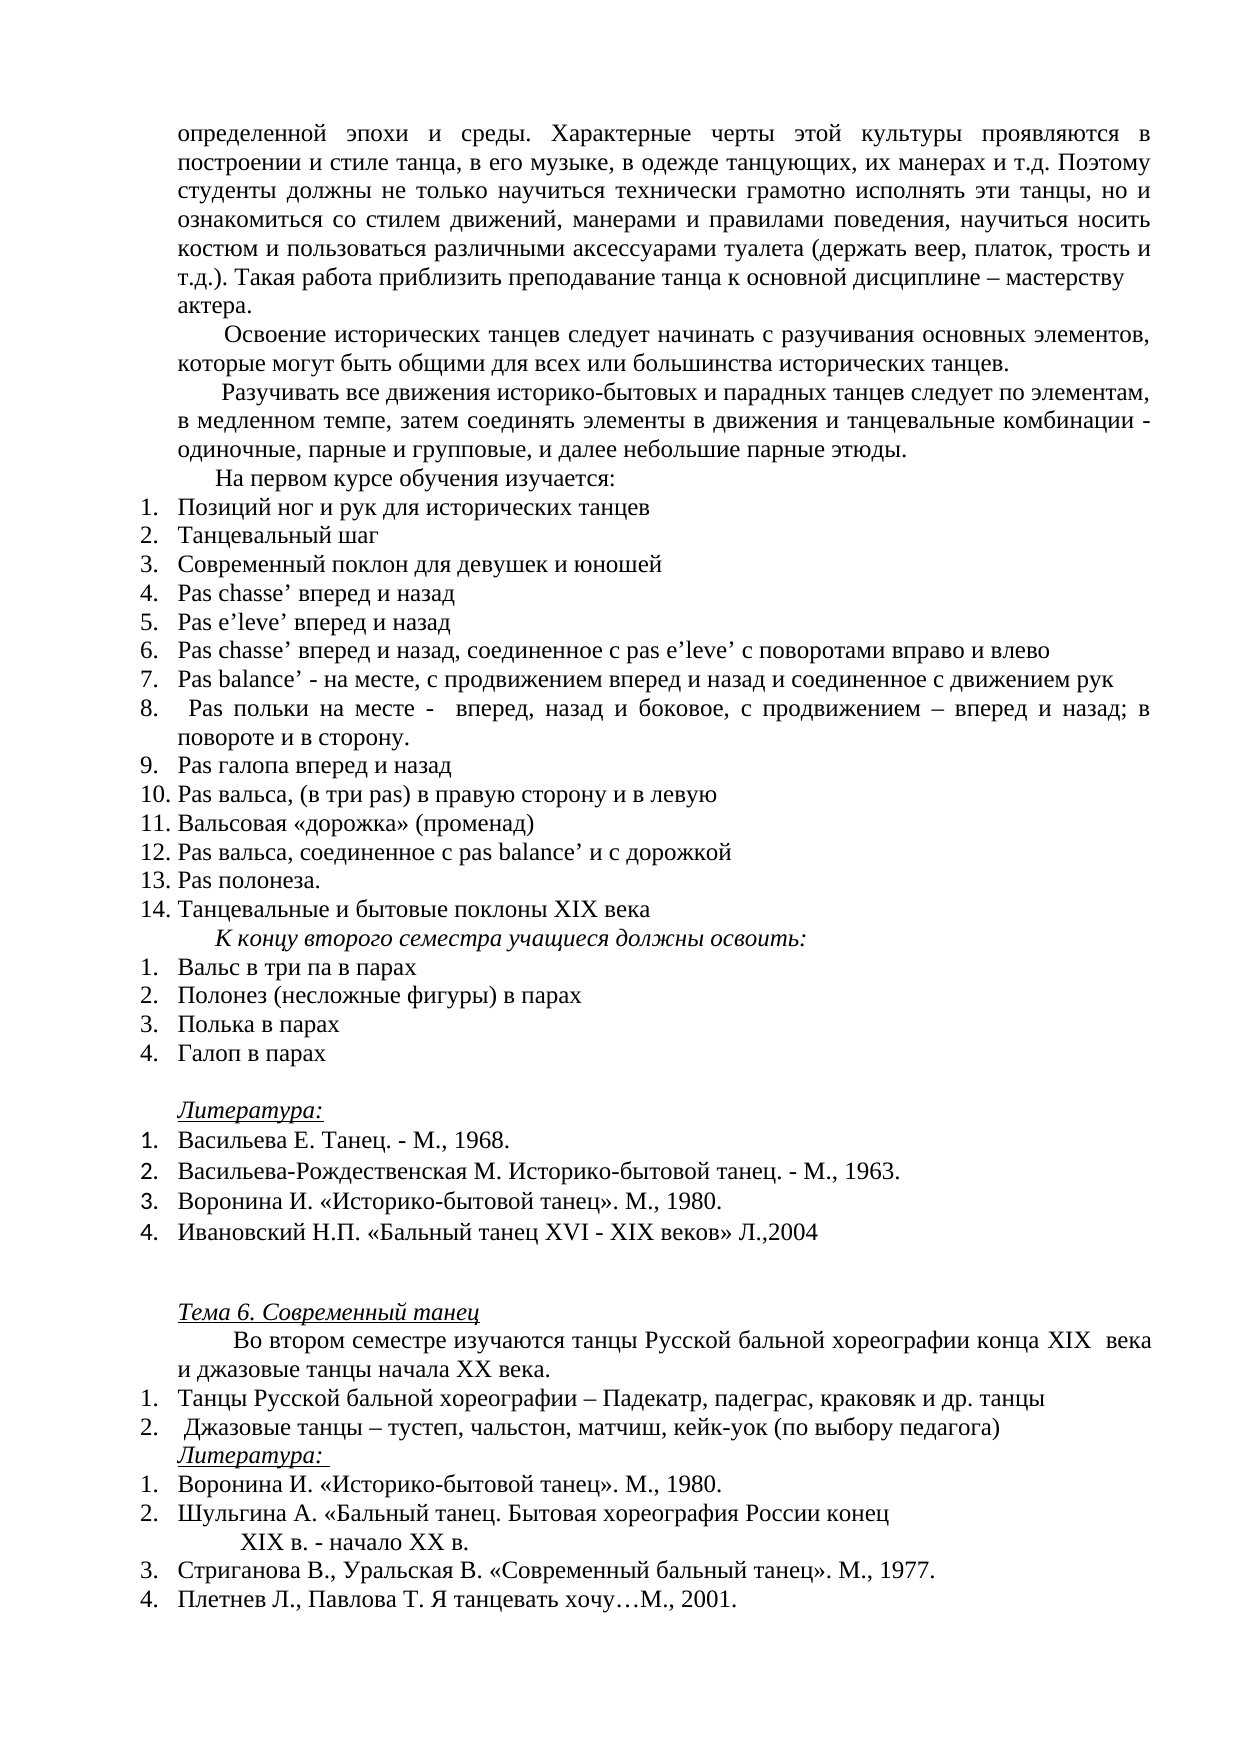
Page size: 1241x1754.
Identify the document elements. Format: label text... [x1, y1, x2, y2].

text Тема 6. Современный танец [177, 1297, 1152, 1326]
text Разучивать все движения историко-бытовых и парадных танцев следует по элементам, в медленном темпе, затем соединять элементы в движения и танцевальные комбинации - одиночные, парные и групповые, и далее небольшие парные этюды. [177, 377, 1152, 463]
list Pas chasse’ вперед и назад, соединенное с рas e’leve’ с поворотами вправо и влево [140, 636, 1152, 664]
list Танцевальный шаг [140, 521, 1152, 549]
list Позиций ног и рук для исторических танцев [140, 492, 1152, 521]
list Джазовые танцы – тустеп, чальстон, матчиш, кейк-уок (по выбору педагога) [140, 1412, 1152, 1441]
text XIX в. - начало XX в. [177, 1527, 1152, 1556]
list Васильева-Рождественская М. Историко-бытовой танец. - М., 1963. [140, 1155, 1152, 1185]
list Плетнев Л., Павлова Т. Я танцевать хочу…М., 2001. [140, 1584, 1152, 1613]
list Полонез (несложные фигуры) в парах [140, 981, 1152, 1009]
text Во втором семестре изучаются танцы Русской бальной хореографии конца XIX века и джазовые танцы начала ХХ века. [177, 1326, 1152, 1383]
list Васильева Е. Танец. - М., 1968. [140, 1124, 1152, 1155]
list Танцы Русской бальной хореографии – Падекатр, падеграс, краковяк и др. танцы [140, 1383, 1152, 1412]
list Раs польки на месте - вперед, назад и боковое, с продвижением – вперед и назад; в повороте и в сторону. [140, 693, 1152, 751]
list Раs галопа вперед и назад [140, 751, 1152, 779]
list Pas e’leve’ вперед и назад [140, 607, 1152, 636]
list Стриганова В., Уральская В. «Современный бальный танец». М., 1977. [140, 1556, 1152, 1584]
list Раs вальса, соединенное с рas balance’ и с дорожкой [140, 837, 1152, 866]
text На первом курсе обучения изучается: [177, 463, 1152, 492]
text Освоение исторических танцев следует начинать с разучивания основных элементов, которые могут быть общими для всех или большинства исторических танцев. [177, 319, 1152, 377]
list Раs полонеза. [140, 866, 1152, 894]
list Современный поклон для девушек и юношей [140, 549, 1152, 578]
list Воронина И. «Историко-бытовой танец». М., 1980. [140, 1469, 1152, 1498]
list Раs вальса, (в три раs) в правую сторону и в левую [140, 779, 1152, 808]
list Pas balance’ - на месте, с продвижением вперед и назад и соединенное с движением рук [140, 664, 1152, 693]
list Танцевальные и бытовые поклоны XIX века [140, 894, 1152, 923]
list Галоп в парах [140, 1038, 1152, 1067]
list Полька в парах [140, 1009, 1152, 1038]
list Шульгина А. «Бальный танец. Бытовая хореография России конец [140, 1498, 1152, 1527]
list Вальсовая «дорожка» (променад) [140, 808, 1152, 837]
text Литература: [177, 1096, 1152, 1124]
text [177, 118, 1152, 291]
list Вальс в три па в парах [140, 952, 1152, 981]
list Воронина И. «Историко-бытовой танец». М., 1980. [140, 1185, 1152, 1216]
text К концу второго семестра учащиеся должны освоить: [177, 923, 1152, 952]
list Ивановский Н.П. «Бальный танец XVI - XIX веков» Л.,2004 [140, 1216, 1152, 1246]
text Литература: [177, 1441, 1152, 1469]
text актера. [177, 291, 1152, 319]
list Pas chasse’ вперед и назад [140, 578, 1152, 607]
